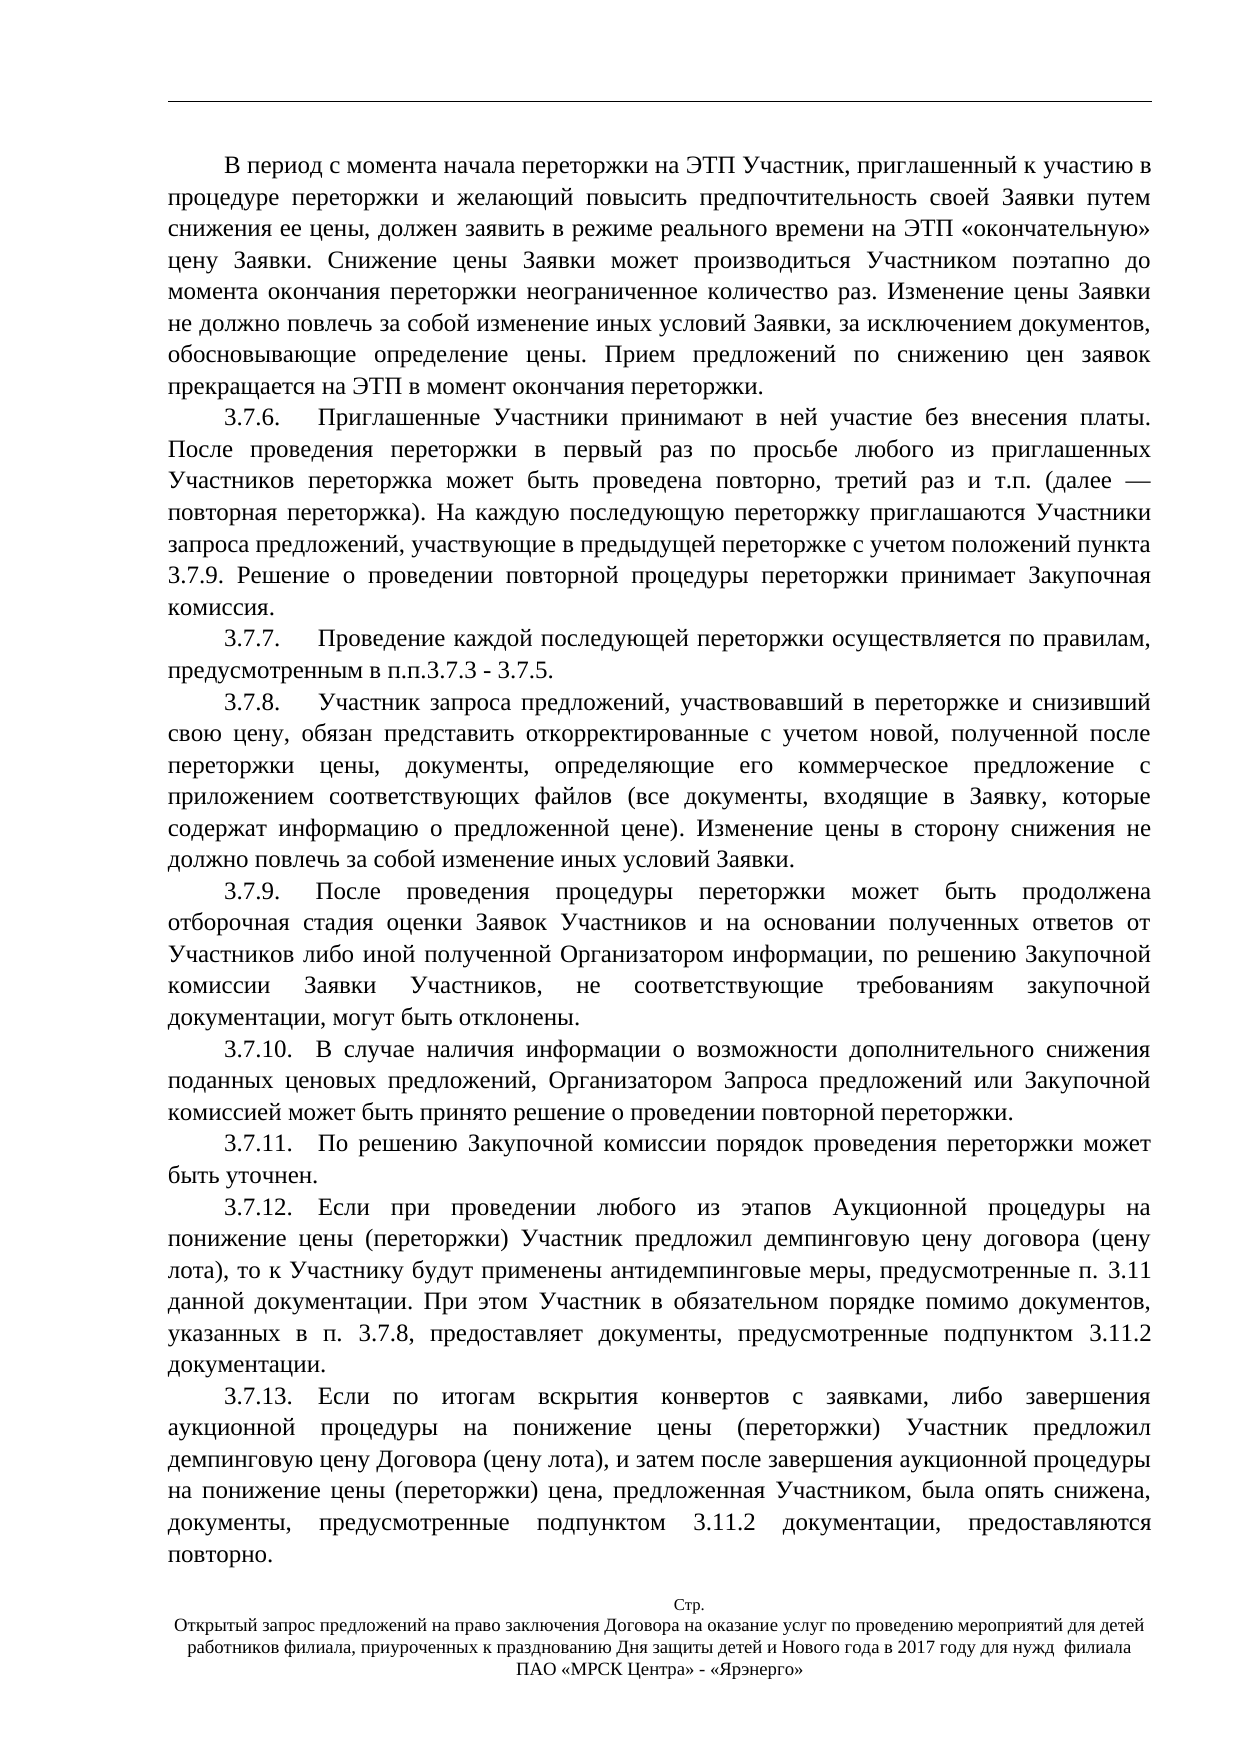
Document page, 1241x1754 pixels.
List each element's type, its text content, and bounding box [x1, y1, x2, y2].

list В случае наличия информации о возможности дополнительного снижения поданных ценовых предложений, Организатором Запроса предложений или Закупочной комиссией может быть принято решение о проведении повторной переторжки. [168, 1034, 1152, 1126]
list По решению Закупочной комиссии порядок проведения переторжки может быть уточнен. [168, 1128, 1152, 1189]
list Проведение каждой последующей переторжки осуществляется по правилам, предусмотренным в п.п.3.7.3 - 3.7.5. [168, 623, 1152, 684]
text В период с момента начала переторжки на ЭТП Участник, приглашенный к участию в процедуре переторжки и желающий повысить предпочтительность своей Заявки путем снижения ее цены, должен заявить в режиме реального времени на ЭТП «окончательную» цену Заявки. Снижение цены Заявки может производиться Участником поэтапно до момента окончания переторжки неограниченное количество раз. Изменение цены Заявки не должно повлечь за собой изменение иных условий Заявки, за исключением документов, обосновывающие определение цены. Прием предложений по снижению цен заявок прекращается на ЭТП в момент окончания переторжки. [168, 150, 1152, 400]
list Приглашенные Участники принимают в ней участие без внесения платы. После проведения переторжки в первый раз по просьбе любого из приглашенных Участников переторжка может быть проведена повторно, третий раз и т.п. (далее — повторная переторжка). На каждую последующую переторжку приглашаются Участники запроса предложений, участвующие в предыдущей переторжке с учетом положений пункта 3.7.9. Решение о проведении повторной процедуры переторжки принимает Закупочная комиссия. [168, 402, 1152, 621]
list После проведения процедуры переторжки может быть продолжена отборочная стадия оценки Заявок Участников и на основании полученных ответов от Участников либо иной полученной Организатором информации, по решению Закупочной комиссии Заявки Участников, не соответствующие требованиям закупочной документации, могут быть отклонены. [168, 876, 1152, 1031]
list Если по итогам вскрытия конвертов с заявками, либо завершения аукционной процедуры на понижение цены (переторжки) Участник предложил демпинговую цену Договора (цену лота), и затем после завершения аукционной процедуры на понижение цены (переторжки) цена, предложенная Участником, была опять снижена, документы, предусмотренные подпунктом 3.11.2 документации, предоставляются повторно. [168, 1381, 1152, 1567]
list Если при проведении любого из этапов Аукционной процедуры на понижение цены (переторжки) Участник предложил демпинговую цену договора (цену лота), то к Участнику будут применены антидемпинговые меры, предусмотренные п. 3.11 данной документации. При этом Участник в обязательном порядке помимо документов, указанных в п. 3.7.8, предоставляет документы, предусмотренные подпунктом 3.11.2 документации. [168, 1192, 1152, 1378]
list Участник запроса предложений, участвовавший в переторжке и снизивший свою цену, обязан представить откорректированные с учетом новой, полученной после переторжки цены, документы, определяющие его коммерческое предложение с приложением соответствующих файлов (все документы, входящие в Заявку, которые содержат информацию о предложенной цене). Изменение цены в сторону снижения не должно повлечь за собой изменение иных условий Заявки. [168, 687, 1152, 873]
